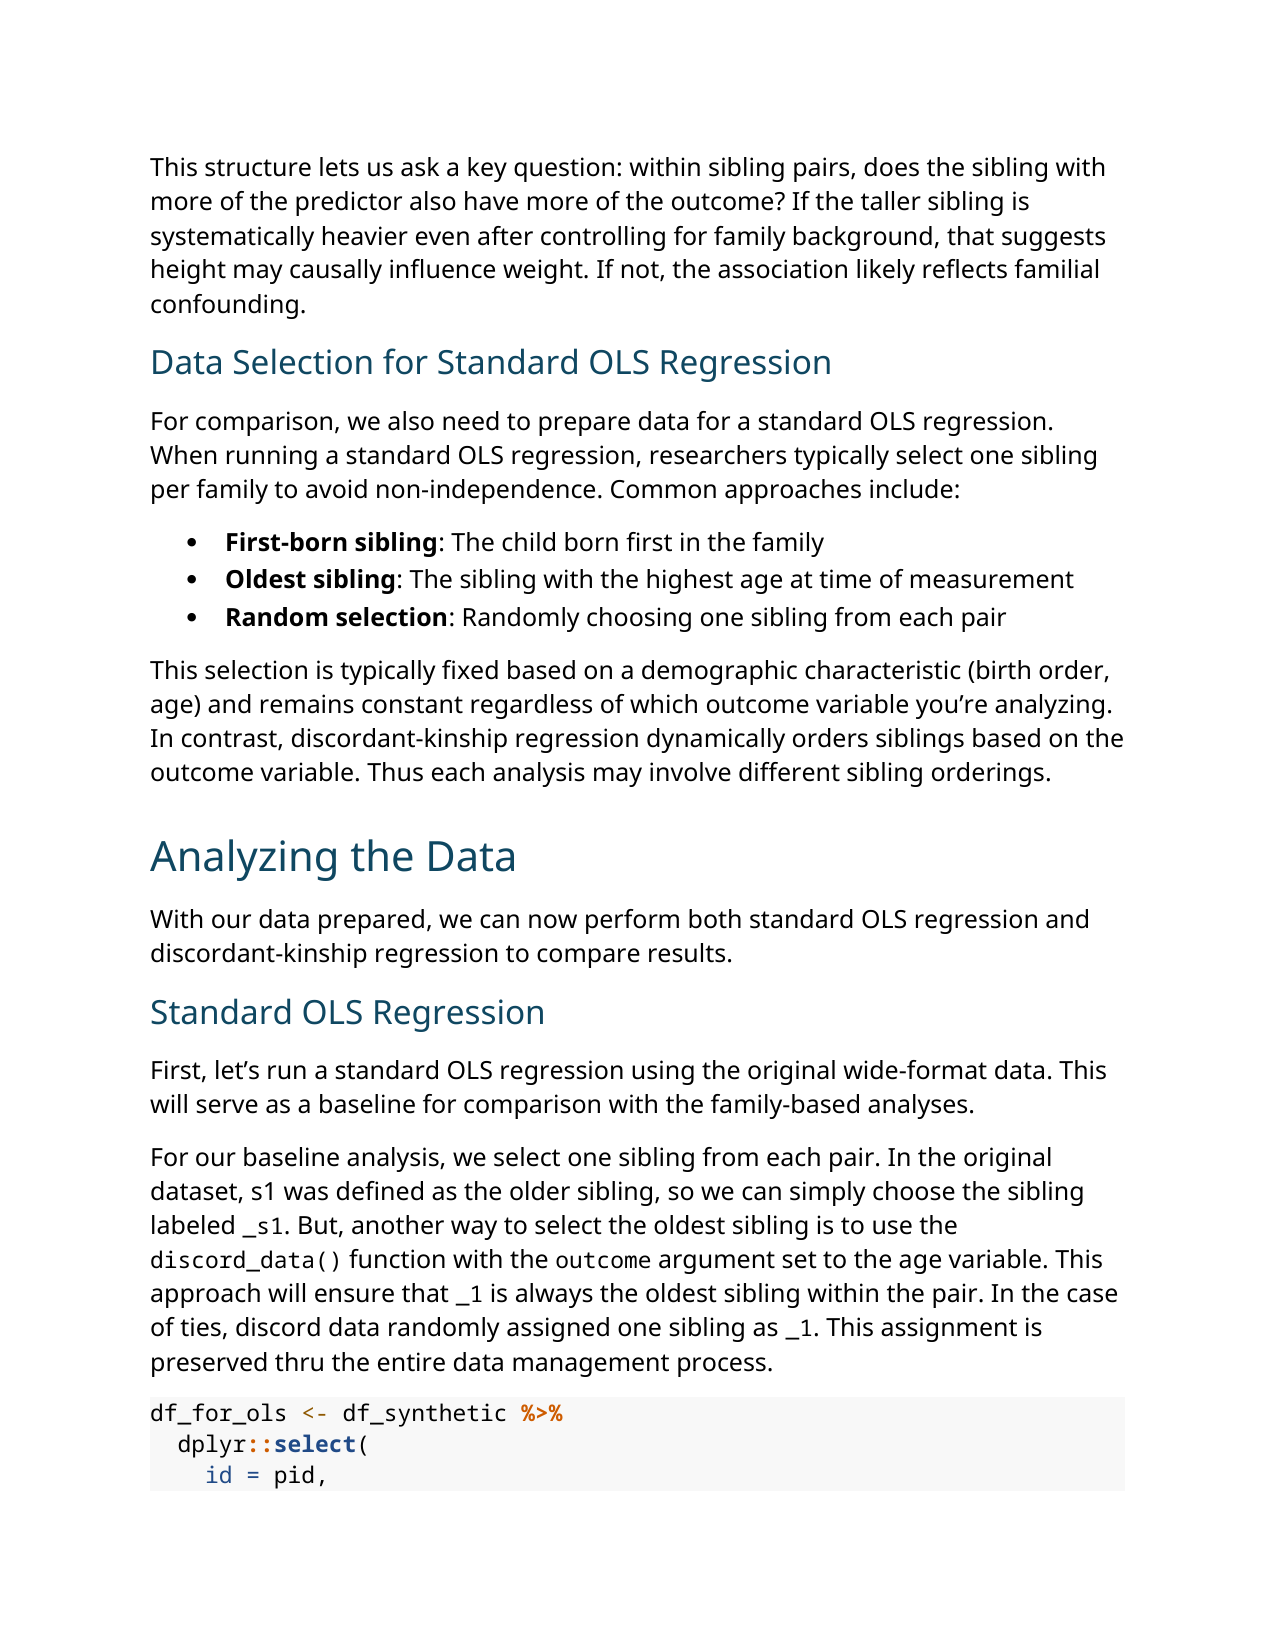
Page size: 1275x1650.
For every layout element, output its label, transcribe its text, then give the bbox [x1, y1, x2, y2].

text For comparison, we also need to prepare data for a standard OLS regression. When running a standard OLS regression, researchers typically select one sibling per family to avoid non-independence. Common approaches include: [150, 403, 1125, 505]
list Oldest sibling: The sibling with the highest age at time of measurement [187, 562, 1125, 596]
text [150, 1397, 1125, 1491]
text With our data prepared, we can now perform both standard OLS regression and discordant-kinship regression to compare results. [150, 902, 1125, 970]
list Random selection: Randomly choosing one sibling from each pair [187, 600, 1125, 634]
subtitle Analyzing the Data [150, 826, 1125, 883]
text This selection is typically fixed based on a demographic characteristic (birth order, age) and remains constant regardless of which outcome variable you’re analyzing. In contrast, discordant-kinship regression dynamically orders siblings based on the outcome variable. Thus each analysis may involve different sibling orderings. [150, 653, 1125, 789]
text First, let’s run a standard OLS regression using the original wide-format data. This will serve as a baseline for comparison with the family-based analyses. [150, 1053, 1125, 1121]
subtitle Standard OLS Regression [150, 989, 1125, 1034]
subtitle Data Selection for Standard OLS Regression [150, 339, 1125, 384]
list First-born sibling: The child born first in the family [187, 524, 1125, 558]
text For our baseline analysis, we select one sibling from each pair. In the original dataset, s1 was defined as the older sibling, so we can simply choose the sibling labeled _s1. But, another way to select the oldest sibling is to use the discord_data() function with the outcome argument set to the age variable. This approach will ensure that _1 is always the oldest sibling within the pair. In the case of ties, discord data randomly assigned one sibling as _1. This assignment is preserved thru the entire data management process. [150, 1140, 1125, 1378]
text This structure lets us ask a key question: within sibling pairs, does the sibling with more of the predictor also have more of the outcome? If the taller sibling is systematically heavier even after controlling for family background, that suggests height may causally influence weight. If not, the association likely reflects familial confounding. [150, 150, 1125, 320]
